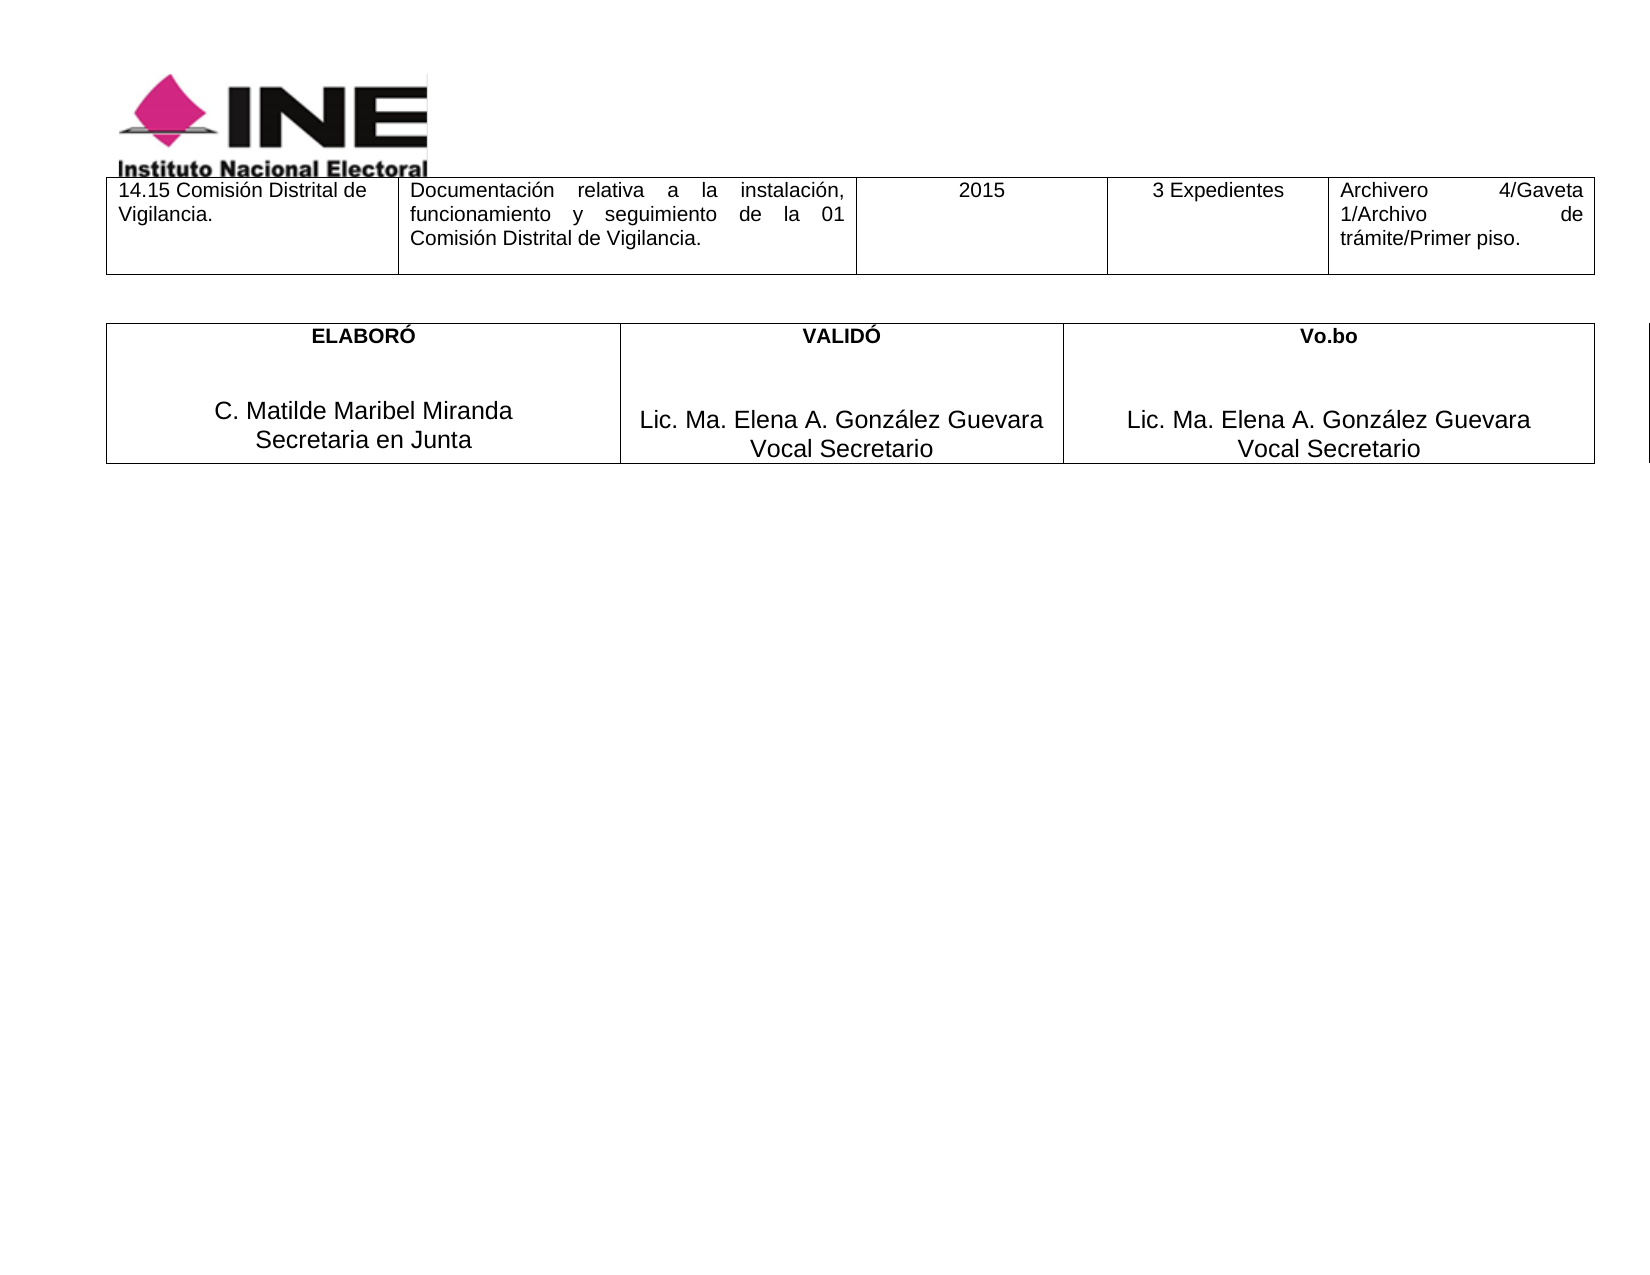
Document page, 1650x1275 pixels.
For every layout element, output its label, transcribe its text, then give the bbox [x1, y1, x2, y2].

table_cell 2015 [857, 178, 1107, 274]
table_header [1595, 323, 1649, 463]
table_cell Archivero 4/Gaveta 1/Archivo de trámite/Primer piso. [1329, 178, 1594, 274]
picture [118, 74, 429, 177]
table_cell Documentación relativa a la instalación, funcionamiento y seguimiento de la 01 Comisión Distrital de Vigilancia. [399, 178, 856, 274]
table_header Vo.bo Lic. Ma. Elena A. González Guevara Vocal Secretario [1064, 324, 1594, 463]
table_cell 3 Expedientes [1108, 178, 1328, 274]
table_header ELABORÓ C. Matilde Maribel Miranda Secretaria en Junta [107, 324, 620, 463]
table_header VALIDÓ Lic. Ma. Elena A. González Guevara Vocal Secretario [621, 324, 1063, 463]
table_cell 14.15 Comisión Distrital de Vigilancia. [107, 178, 398, 274]
